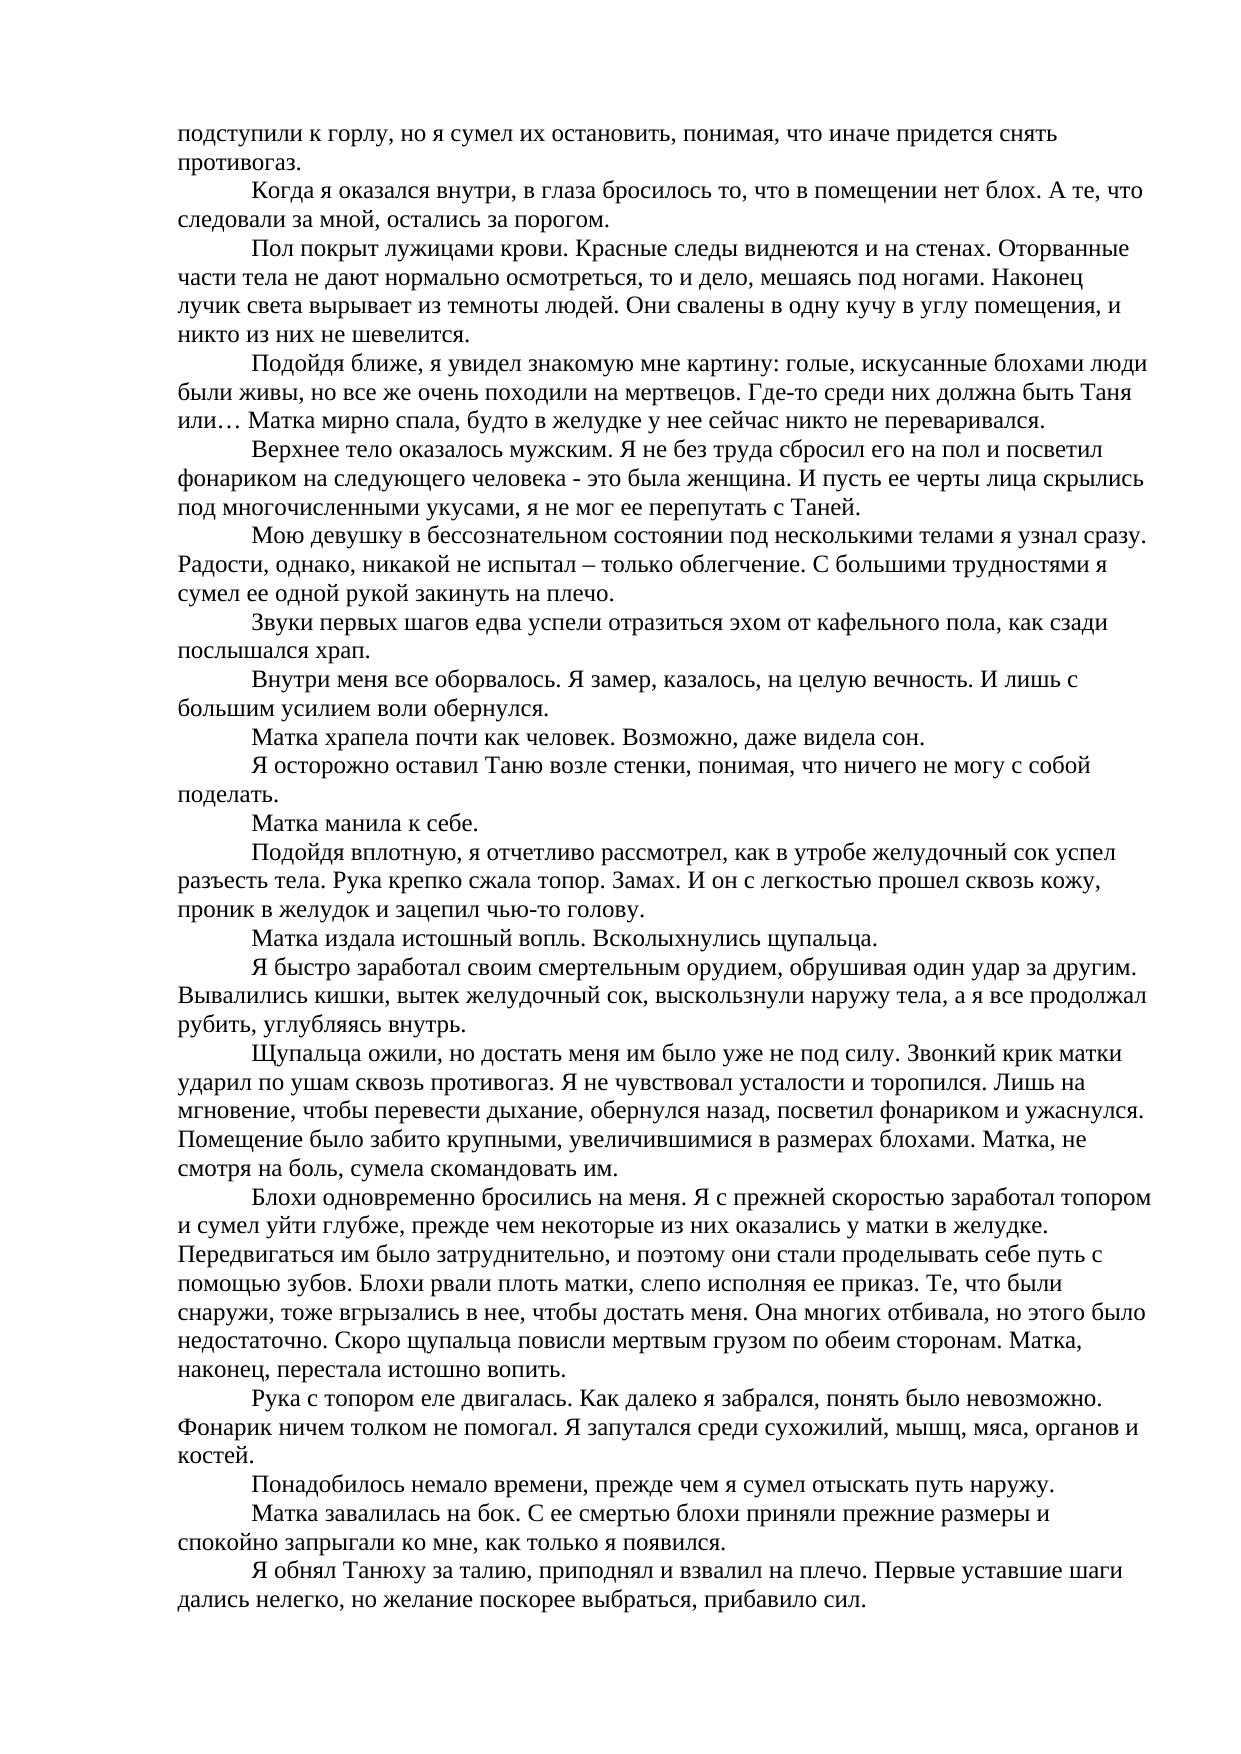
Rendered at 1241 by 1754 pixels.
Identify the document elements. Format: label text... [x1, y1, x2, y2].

text Пол покрыт лужицами крови. Красные следы виднеются и на стенах. Оторванные части тела не дают нормально осмотреться, то и дело, мешаясь под ногами. Наконец лучик света вырывает из темноты людей. Они свалены в одну кучу в углу помещения, и никто из них не шевелится. [177, 233, 1152, 348]
text Понадобилось немало времени, прежде чем я сумел отыскать путь наружу. [177, 1469, 1152, 1498]
text Щупальца ожили, но достать меня им было уже не под силу. Звонкий крик матки ударил по ушам сквозь противогаз. Я не чувствовал усталости и торопился. Лишь на мгновение, чтобы перевести дыхание, обернулся назад, посветил фонариком и ужаснулся. Помещение было забито крупными, увеличившимися в размерах блохами. Матка, не смотря на боль, сумела скомандовать им. [177, 1038, 1152, 1182]
text Подойдя вплотную, я отчетливо рассмотрел, как в утробе желудочный сок успел разъесть тела. Рука крепко сжала топор. Замах. И он с легкостью прошел сквозь кожу, проник в желудок и зацепил чью-то голову. [177, 837, 1152, 923]
text Я обнял Танюху за талию, приподнял и взвалил на плечо. Первые уставшие шаги дались нелегко, но желание поскорее выбраться, прибавило сил. [177, 1556, 1152, 1613]
text Мою девушку в бессознательном состоянии под несколькими телами я узнал сразу. Радости, однако, никакой не испытал – только облегчение. С большими трудностями я сумел ее одной рукой закинуть на плечо. [177, 521, 1152, 607]
text Звуки первых шагов едва успели отразиться эхом от кафельного пола, как сзади послышался храп. [177, 607, 1152, 664]
text Матка издала истошный вопль. Всколыхнулись щупальца. [177, 923, 1152, 952]
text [177, 118, 1152, 176]
text Верхнее тело оказалось мужским. Я не без труда сбросил его на пол и посветил фонариком на следующего человека - это была женщина. И пусть ее черты лица скрылись под многочисленными укусами, я не мог ее перепутать с Таней. [177, 434, 1152, 521]
text Я быстро заработал своим смертельным орудием, обрушивая один удар за другим. Вывалились кишки, вытек желудочный сок, выскользнули наружу тела, а я все продолжал рубить, углубляясь внутрь. [177, 952, 1152, 1038]
text Когда я оказался внутри, в глаза бросилось то, что в помещении нет блох. А те, что следовали за мной, остались за порогом. [177, 176, 1152, 233]
text Матка храпела почти как человек. Возможно, даже видела сон. [177, 722, 1152, 751]
text Матка манила к себе. [177, 808, 1152, 837]
text Рука с топором еле двигалась. Как далеко я забрался, понять было невозможно. Фонарик ничем толком не помогал. Я запутался среди сухожилий, мышц, мяса, органов и костей. [177, 1383, 1152, 1469]
text Внутри меня все оборвалось. Я замер, казалось, на целую вечность. И лишь с большим усилием воли обернулся. [177, 664, 1152, 722]
text Матка завалилась на бок. С ее смертью блохи приняли прежние размеры и спокойно запрыгали ко мне, как только я появился. [177, 1498, 1152, 1556]
text Блохи одновременно бросились на меня. Я с прежней скоростью заработал топором и сумел уйти глубже, прежде чем некоторые из них оказались у матки в желудке. Передвигаться им было затруднительно, и поэтому они стали проделывать себе путь с помощью зубов. Блохи рвали плоть матки, слепо исполняя ее приказ. Те, что были снаружи, тоже вгрызались в нее, чтобы достать меня. Она многих отбивала, но этого было недостаточно. Скоро щупальца повисли мертвым грузом по обеим сторонам. Матка, наконец, перестала истошно вопить. [177, 1182, 1152, 1383]
text Подойдя ближе, я увидел знакомую мне картину: голые, искусанные блохами люди были живы, но все же очень походили на мертвецов. Где-то среди них должна быть Таня или… Матка мирно спала, будто в желудке у нее сейчас никто не переваривался. [177, 348, 1152, 434]
text Я осторожно оставил Таню возле стенки, понимая, что ничего не могу с собой поделать. [177, 751, 1152, 808]
